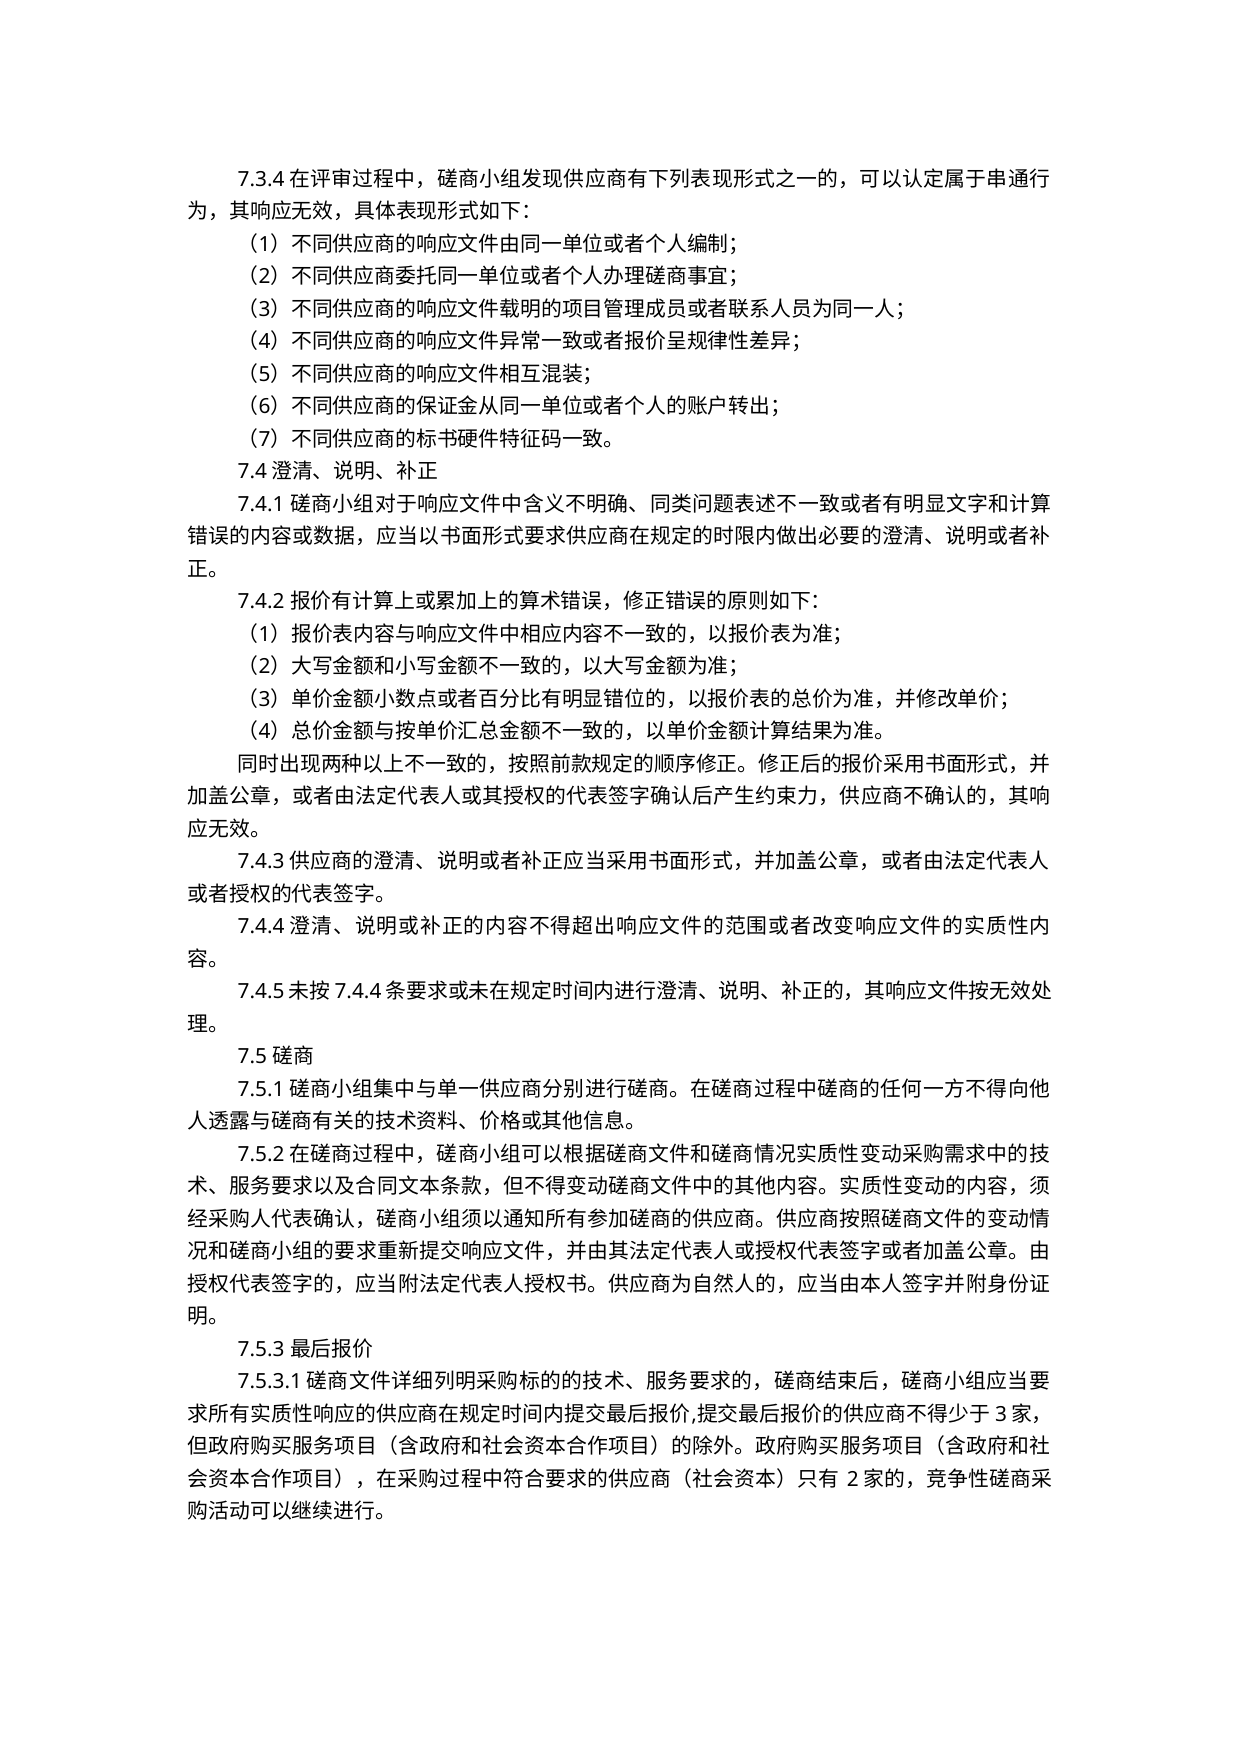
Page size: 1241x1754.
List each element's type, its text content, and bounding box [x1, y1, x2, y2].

text （7）不同供应商的标书硬件特征码一致。 [187, 422, 1053, 454]
text 7.4.3供应商的澄清、说明或者补正应当采用书面形式，并加盖公章，或者由法定代表人或者授权的代表签字。 [187, 844, 1053, 909]
text （3）单价金额小数点或者百分比有明显错位的，以报价表的总价为准，并修改单价； [187, 682, 1053, 714]
text （5）不同供应商的响应文件相互混装； [187, 357, 1053, 389]
text 7.5.1磋商小组集中与单一供应商分别进行磋商。在磋商过程中磋商的任何一方不得向他人透露与磋商有关的技术资料、价格或其他信息。 [187, 1072, 1053, 1137]
text 7.4.1 磋商小组对于响应文件中含义不明确、同类问题表述不一致或者有明显文字和计算错误的内容或数据，应当以书面形式要求供应商在规定的时限内做出必要的澄清、说明或者补正。 [187, 487, 1053, 584]
text 同时出现两种以上不一致的，按照前款规定的顺序修正。修正后的报价采用书面形式，并加盖公章，或者由法定代表人或其授权的代表签字确认后产生约束力，供应商不确认的，其响应无效。 [187, 747, 1053, 844]
text （3）不同供应商的响应文件载明的项目管理成员或者联系人员为同一人； [187, 292, 1053, 324]
text （1）报价表内容与响应文件中相应内容不一致的，以报价表为准； [187, 617, 1053, 649]
text 7.4.5未按7.4.4条要求或未在规定时间内进行澄清、说明、补正的，其响应文件按无效处理。 [187, 974, 1053, 1039]
text 7.4.2 报价有计算上或累加上的算术错误，修正错误的原则如下： [187, 584, 1053, 617]
text 7.5.3.1磋商文件详细列明采购标的的技术、服务要求的，磋商结束后，磋商小组应当要求所有实质性响应的供应商在规定时间内提交最后报价,提交最后报价的供应商不得少于3家，但政府购买服务项目（含政府和社会资本合作项目）的除外。政府购买服务项目（含政府和社会资本合作项目），在采购过程中符合要求的供应商（社会资本）只有2家的，竞争性磋商采购活动可以继续进行。 [187, 1364, 1053, 1527]
text （6）不同供应商的保证金从同一单位或者个人的账户转出； [187, 389, 1053, 422]
text （4）总价金额与按单价汇总金额不一致的，以单价金额计算结果为准。 [187, 714, 1053, 747]
text 7.4澄清、说明、补正 [187, 454, 1053, 487]
text 7.5.3 最后报价 [187, 1332, 1053, 1364]
text （1）不同供应商的响应文件由同一单位或者个人编制； [187, 227, 1053, 259]
text 7.5 磋商 [187, 1039, 1053, 1072]
text （2）不同供应商委托同一单位或者个人办理磋商事宜； [187, 259, 1053, 292]
text （4）不同供应商的响应文件异常一致或者报价呈规律性差异； [187, 324, 1053, 357]
text 7.4.4澄清、说明或补正的内容不得超出响应文件的范围或者改变响应文件的实质性内容。 [187, 909, 1053, 974]
text 7.5.2在磋商过程中，磋商小组可以根据磋商文件和磋商情况实质性变动采购需求中的技术、服务要求以及合同文本条款，但不得变动磋商文件中的其他内容。实质性变动的内容，须经采购人代表确认，磋商小组须以通知所有参加磋商的供应商。供应商按照磋商文件的变动情况和磋商小组的要求重新提交响应文件，并由其法定代表人或授权代表签字或者加盖公章。由授权代表签字的，应当附法定代表人授权书。供应商为自然人的，应当由本人签字并附身份证明。 [187, 1137, 1053, 1332]
text 7.3.4在评审过程中，磋商小组发现供应商有下列表现形式之一的，可以认定属于串通行为，其响应无效，具体表现形式如下： [187, 162, 1053, 227]
text （2）大写金额和小写金额不一致的，以大写金额为准； [187, 649, 1053, 682]
